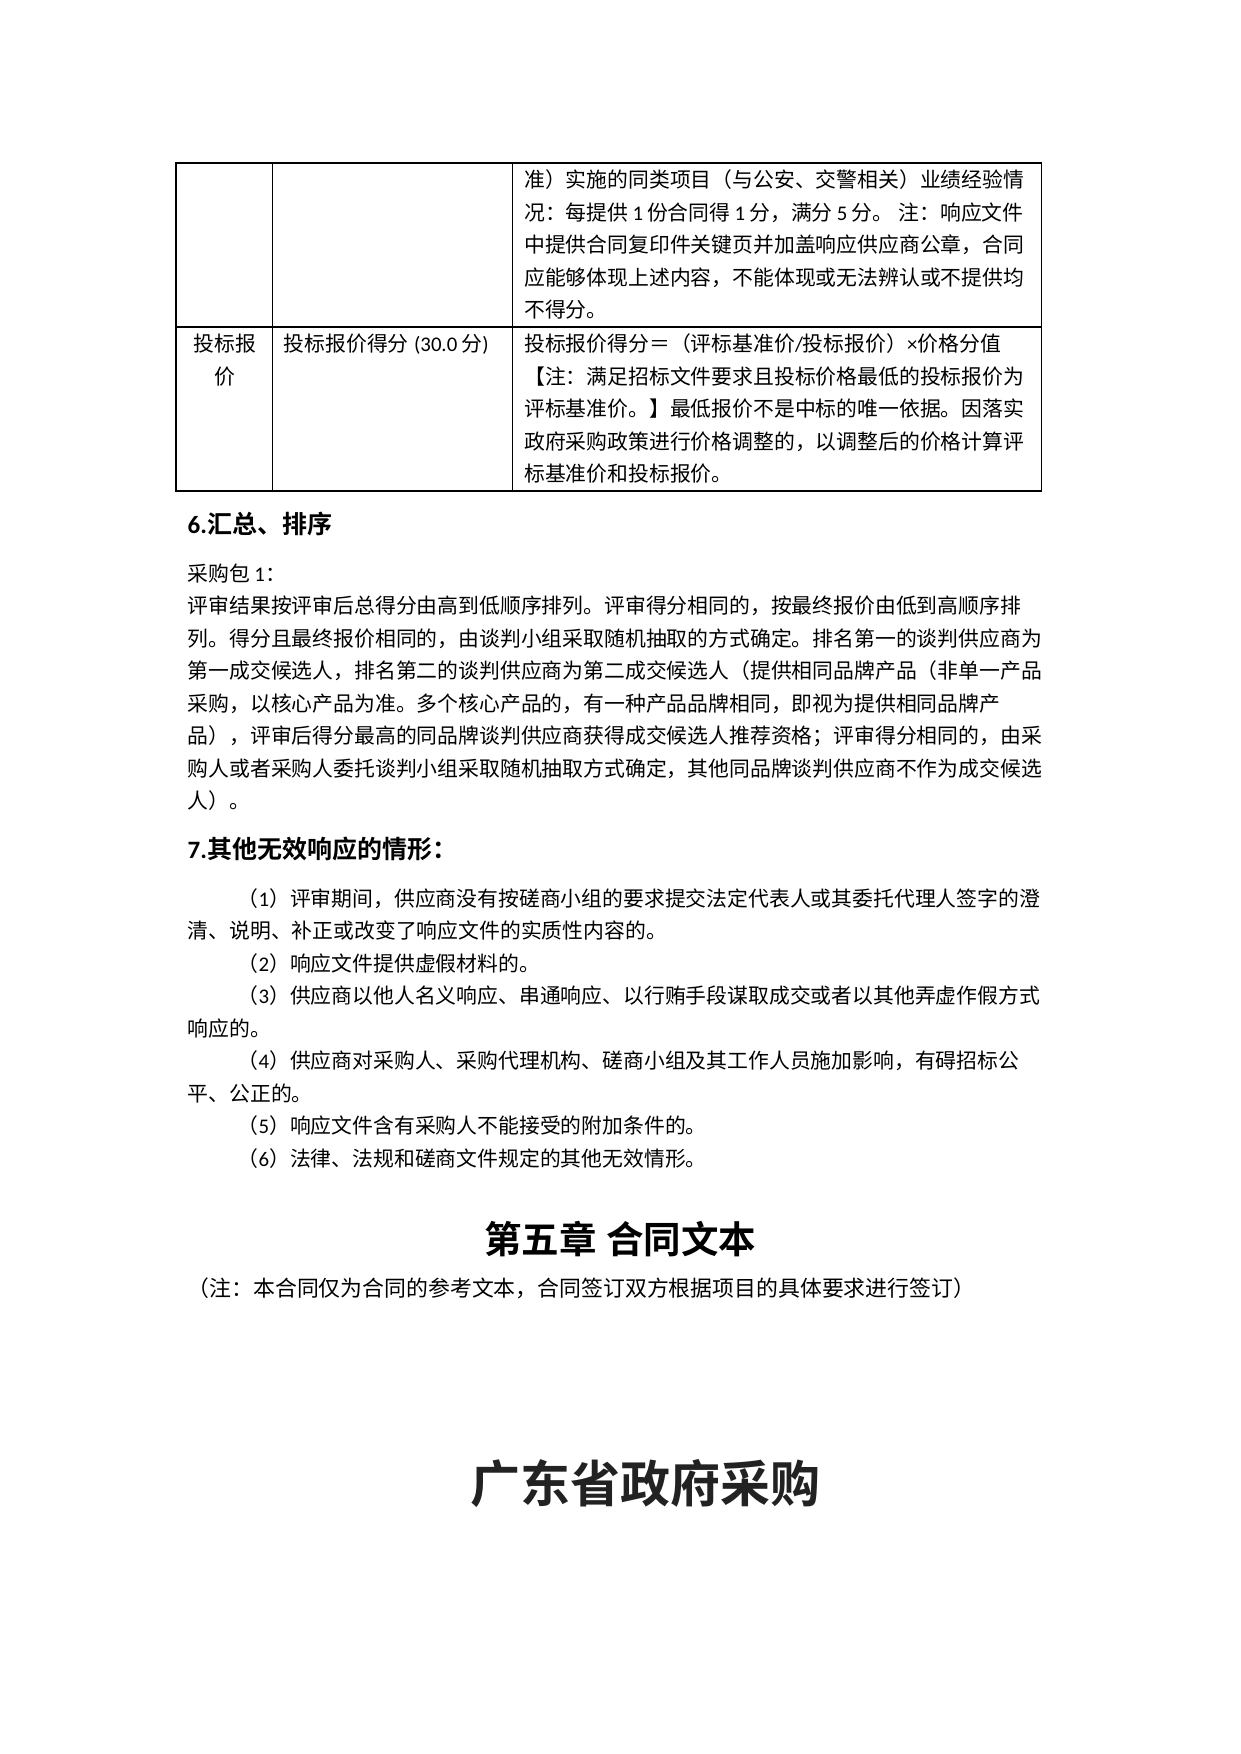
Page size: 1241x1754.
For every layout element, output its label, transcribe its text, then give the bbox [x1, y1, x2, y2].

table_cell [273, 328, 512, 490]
text 第五章 合同文本 [187, 1207, 1053, 1272]
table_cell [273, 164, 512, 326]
text （注：本合同仅为合同的参考文本，合同签订双方根据项目的具体要求进行签订） [187, 1272, 1053, 1304]
text 评审结果按评审后总得分由高到低顺序排列。评审得分相同的，按最终报价由低到高顺序排列。得分且最终报价相同的，由谈判小组采取随机抽取的方式确定。排名第一的谈判供应商为第一成交候选人，排名第二的谈判供应商为第二成交候选人（提供相同品牌产品（非单一产品采购，以核心产品为准。多个核心产品的，有一种产品品牌相同，即视为提供相同品牌产品），评审后得分最高的同品牌谈判供应商获得成交候选人推荐资格；评审得分相同的，由采购人或者采购人委托谈判小组采取随机抽取方式确定，其他同品牌谈判供应商不作为成交候选人）。 [187, 589, 1053, 817]
text 7.其他无效响应的情形： [187, 817, 1053, 882]
text （1）评审期间，供应商没有按磋商小组的要求提交法定代表人或其委托代理人签字的澄清、说明、补正或改变了响应文件的实质性内容的。 [187, 882, 1053, 947]
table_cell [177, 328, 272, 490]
text （4）供应商对采购人、采购代理机构、磋商小组及其工作人员施加影响，有碍招标公平、公正的。 [187, 1044, 1053, 1109]
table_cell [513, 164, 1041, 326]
text （5）响应文件含有采购人不能接受的附加条件的。 [187, 1109, 1053, 1142]
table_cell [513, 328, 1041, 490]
text （3）供应商以他人名义响应、串通响应、以行贿手段谋取成交或者以其他弄虚作假方式响应的。 [187, 979, 1053, 1044]
text （6）法律、法规和磋商文件规定的其他无效情形。 [187, 1142, 1053, 1174]
text （2）响应文件提供虚假材料的。 [187, 947, 1053, 979]
text 6.汇总、排序 [187, 492, 1053, 557]
text 采购包1： [187, 557, 1053, 589]
text 广东省政府采购 [187, 1434, 1053, 1532]
